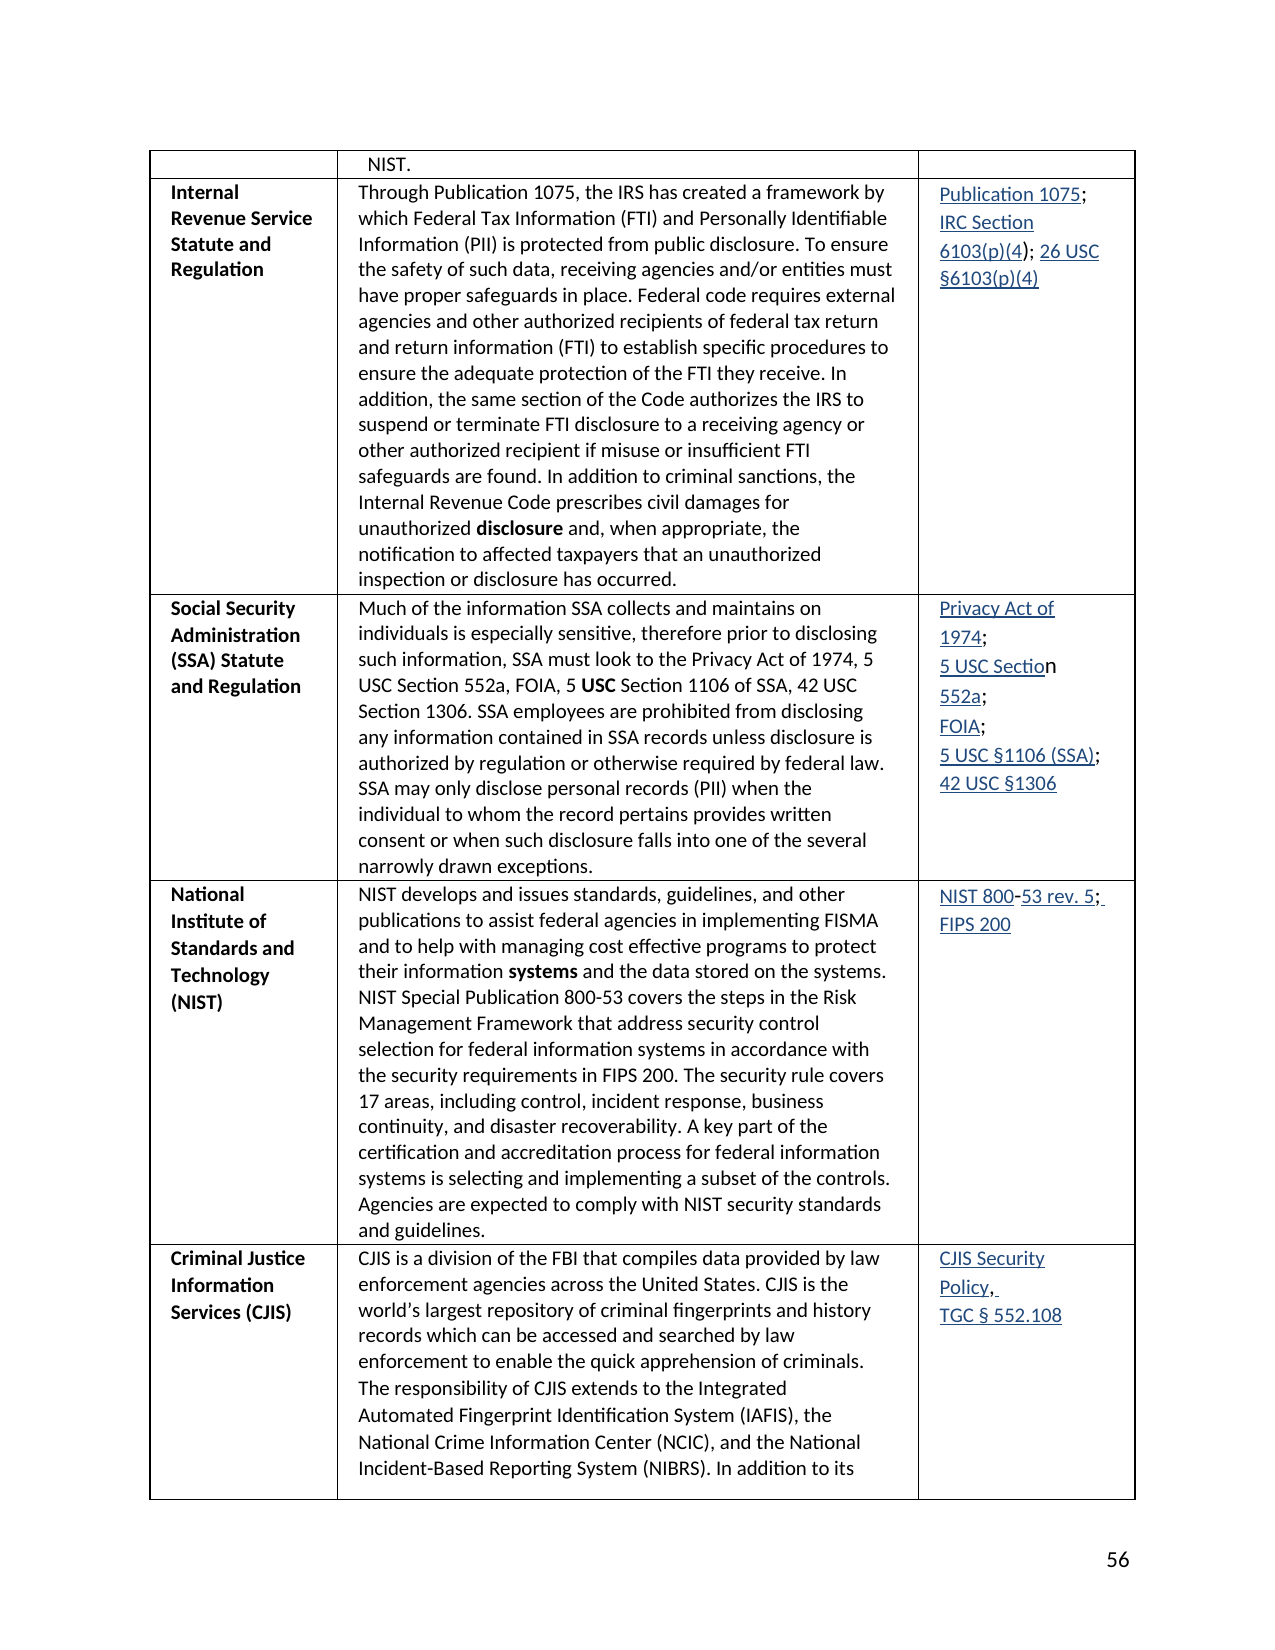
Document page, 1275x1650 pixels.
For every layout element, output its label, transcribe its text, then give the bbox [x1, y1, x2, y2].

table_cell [338, 1245, 918, 1499]
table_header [151, 151, 337, 178]
table_cell Social Security Administration (SSA) Statute and Regulation [151, 595, 337, 880]
table_cell NIST 800-53 rev. 5; FIPS 200 [919, 881, 1134, 1244]
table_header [338, 151, 918, 178]
table_cell Privacy Act of 1974; 5 USC Section 552a; FOIA; 5 USC §1106 (SSA); 42 USC §1306 [919, 595, 1134, 880]
table_cell National Institute of Standards and Technology (NIST) [151, 881, 337, 1244]
table_cell Publication 1075; IRC Section 6103(p)(4); 26 USC §6103(p)(4) [919, 179, 1134, 594]
table_cell NIST develops and issues standards, guidelines, and other publications to assist federal agencies in implementing FISMA and to help with managing cost effective programs to protect their information systems and the data stored on the systems. NIST Special Publication 800-53 covers the steps in the Risk Management Framework that address security control selection for federal information systems in accordance with the security requirements in FIPS 200. The security rule covers 17 areas, including control, incident response, business continuity, and disaster recoverability. A key part of the certification and accreditation process for federal information systems is selecting and implementing a subset of the controls. Agencies are expected to comply with NIST security standards and guidelines. [338, 881, 918, 1244]
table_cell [919, 1245, 1134, 1499]
table_cell Through Publication 1075, the IRS has created a framework by which Federal Tax Information (FTI) and Personally Identifiable Information (PII) is protected from public disclosure. To ensure the safety of such data, receiving agencies and/or entities must have proper safeguards in place. Federal code requires external agencies and other authorized recipients of federal tax return and return information (FTI) to establish specific procedures to ensure the adequate protection of the FTI they receive. In addition, the same section of the Code authorizes the IRS to suspend or terminate FTI disclosure to a receiving agency or other authorized recipient if misuse or insufficient FTI safeguards are found. In addition to criminal sanctions, the Internal Revenue Code prescribes civil damages for unauthorized disclosure and, when appropriate, the notification to affected taxpayers that an unauthorized inspection or disclosure has occurred. [338, 179, 918, 594]
table_cell Much of the information SSA collects and maintains on individuals is especially sensitive, therefore prior to disclosing such information, SSA must look to the Privacy Act of 1974, 5 USC Section 552a, FOIA, 5 USC Section 1106 of SSA, 42 USC Section 1306. SSA employees are prohibited from disclosing any information contained in SSA records unless disclosure is authorized by regulation or otherwise required by federal law. SSA may only disclose personal records (PII) when the individual to whom the record pertains provides written consent or when such disclosure falls into one of the several narrowly drawn exceptions. [338, 595, 918, 880]
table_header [919, 151, 1134, 178]
table_cell Internal Revenue Service Statute and Regulation [151, 179, 337, 594]
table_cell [151, 1245, 337, 1499]
